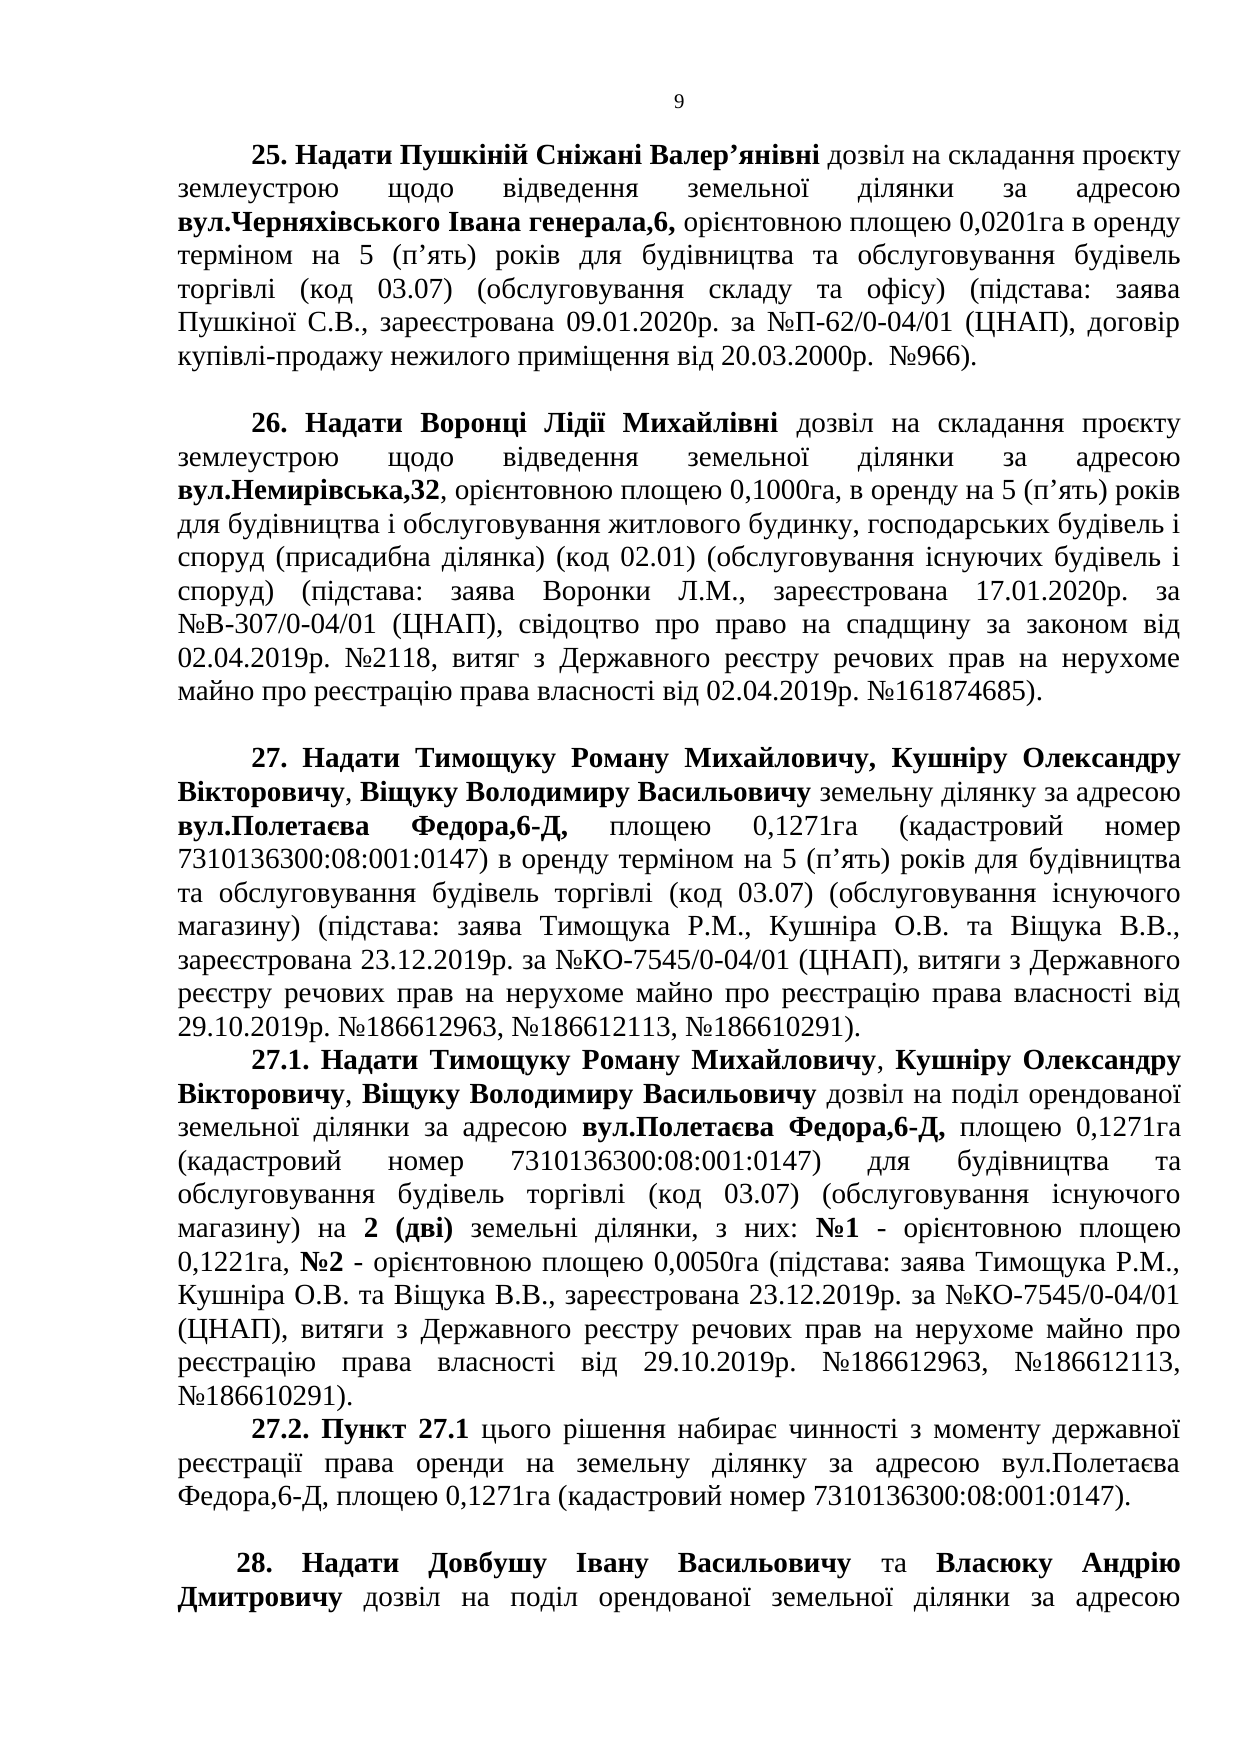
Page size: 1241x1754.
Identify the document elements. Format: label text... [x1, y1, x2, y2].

text 26. Надати Воронці Лідії Михайлівні дозвіл на складання проєкту землеустрою щодо відведення земельної ділянки за адресою вул.Немирівська,32, орієнтовною площею 0,1000га, в оренду на 5 (п’ять) років для будівництва і обслуговування житлового будинку, господарських будівель і споруд (присадибна ділянка) (код 02.01) (обслуговування існуючих будівель і споруд) (підстава: заява Воронки Л.М., зареєстрована 17.01.2020р. за №В-307/0-04/01 (ЦНАП), свідоцтво про право на спадщину за законом від 02.04.2019р. №2118, витяг з Державного реєстру речових прав на нерухоме майно про реєстрацію права власності від 02.04.2019р. №161874685). [177, 405, 1181, 707]
text 27.1. Надати Тимощуку Роману Михайловичу, Кушніру Олександру Вікторовичу, Віщуку Володимиру Васильовичу дозвіл на поділ орендованої земельної ділянки за адресою вул.Полетаєва Федора,6-Д, площею 0,1271га (кадастровий номер 7310136300:08:001:0147) для будівництва та обслуговування будівель торгівлі (код 03.07) (обслуговування існуючого магазину) на 2 (дві) земельні ділянки, з них: №1 - орієнтовною площею 0,1221га, №2 - орієнтовною площею 0,0050га (підстава: заява Тимощука Р.М., Кушніра О.В. та Віщука В.В., зареєстрована 23.12.2019р. за №КО-7545/0-04/01 (ЦНАП), витяги з Державного реєстру речових прав на нерухоме майно про реєстрацію права власності від 29.10.2019р. №186612963, №186612113, №186610291). [177, 1042, 1181, 1411]
text 25. Надати Пушкіній Сніжані Валер’янівні дозвіл на складання проєкту землеустрою щодо відведення земельної ділянки за адресою вул.Черняхівського Івана генерала,6, орієнтовною площею 0,0201га в оренду терміном на 5 (п’ять) років для будівництва та обслуговування будівель торгівлі (код 03.07) (обслуговування складу та офісу) (підстава: заява Пушкіної С.В., зареєстрована 09.01.2020р. за №П-62/0-04/01 (ЦНАП), договір купівлі-продажу нежилого приміщення від 20.03.2000р. №966). [177, 137, 1181, 372]
text 27.2. Пункт 27.1 цього рішення набирає чинності з моменту державної реєстрації права оренди на земельну ділянку за адресою вул.Полетаєва Федора,6-Д, площею 0,1271га (кадастровий номер 7310136300:08:001:0147). [177, 1411, 1181, 1512]
text 27. Надати Тимощуку Роману Михайловичу, Кушніру Олександру Вікторовичу, Віщуку Володимиру Васильовичу земельну ділянку за адресою вул.Полетаєва Федора,6-Д, площею 0,1271га (кадастровий номер 7310136300:08:001:0147) в оренду терміном на 5 (п’ять) років для будівництва та обслуговування будівель торгівлі (код 03.07) (обслуговування існуючого магазину) (підстава: заява Тимощука Р.М., Кушніра О.В. та Віщука В.В., зареєстрована 23.12.2019р. за №КО-7545/0-04/01 (ЦНАП), витяги з Державного реєстру речових прав на нерухоме майно про реєстрацію права власності від 29.10.2019р. №186612963, №186612113, №186610291). [177, 741, 1181, 1042]
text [177, 1546, 1181, 1613]
